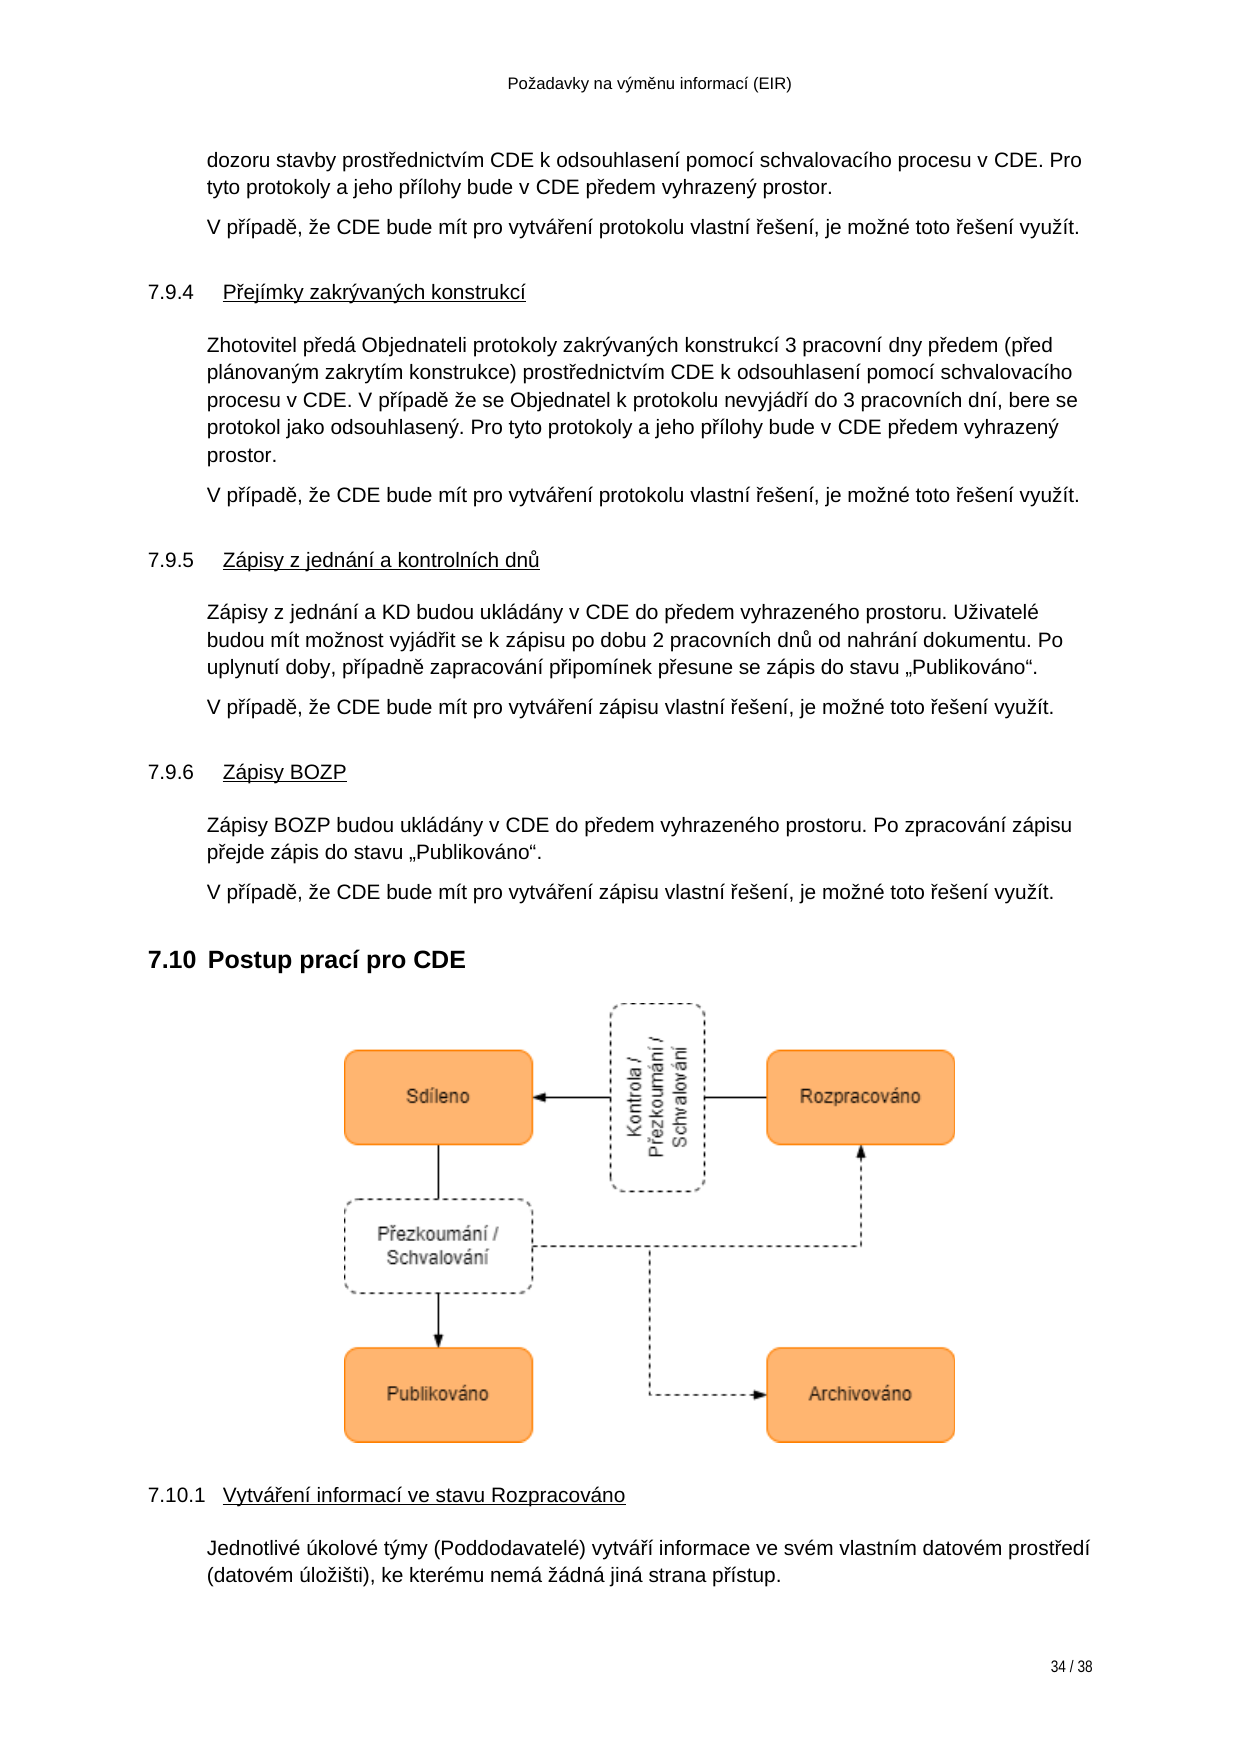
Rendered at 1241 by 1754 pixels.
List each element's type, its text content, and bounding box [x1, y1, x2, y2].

subtitle Zápisy z jednání a kontrolních dnů [148, 548, 1093, 572]
subtitle Zápisy BOZP [148, 760, 1093, 784]
text V případě, že CDE bude mít pro vytváření protokolu vlastní řešení, je možné toto řešení využít. [207, 215, 1093, 239]
text Jednotlivé úkolové týmy (Poddodavatelé) vytváří informace ve svém vlastním datovém prostředí (datovém úložišti), ke kterému nemá žádná jiná strana přístup. [207, 1536, 1093, 1587]
picture [344, 1003, 955, 1443]
subtitle Vytváření informací ve stavu Rozpracováno [148, 1483, 1093, 1507]
text Zhotovitel předá Objednateli protokoly zakrývaných konstrukcí 3 pracovní dny předem (před plánovaným zakrytím konstrukce) prostřednictvím CDE k odsouhlasení pomocí schvalovacího procesu v CDE. V případě že se Objednatel k protokolu nevyjádří do 3 pracovních dní, bere se protokol jako odsouhlasený. Pro tyto protokoly a jeho přílohy bude v CDE předem vyhrazený prostor. [207, 333, 1093, 467]
text Zápisy BOZP budou ukládány v CDE do předem vyhrazeného prostoru. Po zpracování zápisu přejde zápis do stavu „Publikováno“. [207, 813, 1093, 864]
text V případě, že CDE bude mít pro vytváření zápisu vlastní řešení, je možné toto řešení využít. [207, 695, 1093, 719]
text V případě, že CDE bude mít pro vytváření protokolu vlastní řešení, je možné toto řešení využít. [207, 483, 1093, 507]
subtitle Postup prací pro CDE [148, 945, 1093, 974]
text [207, 148, 1093, 199]
text V případě, že CDE bude mít pro vytváření zápisu vlastní řešení, je možné toto řešení využít. [207, 880, 1093, 904]
subtitle Přejímky zakrývaných konstrukcí [148, 280, 1093, 304]
text Zápisy z jednání a KD budou ukládány v CDE do předem vyhrazeného prostoru. Uživatelé budou mít možnost vyjádřit se k zápisu po dobu 2 pracovních dnů od nahrání dokumentu. Po uplynutí doby, případně zapracování připomínek přesune se zápis do stavu „Publikováno“. [207, 600, 1093, 679]
